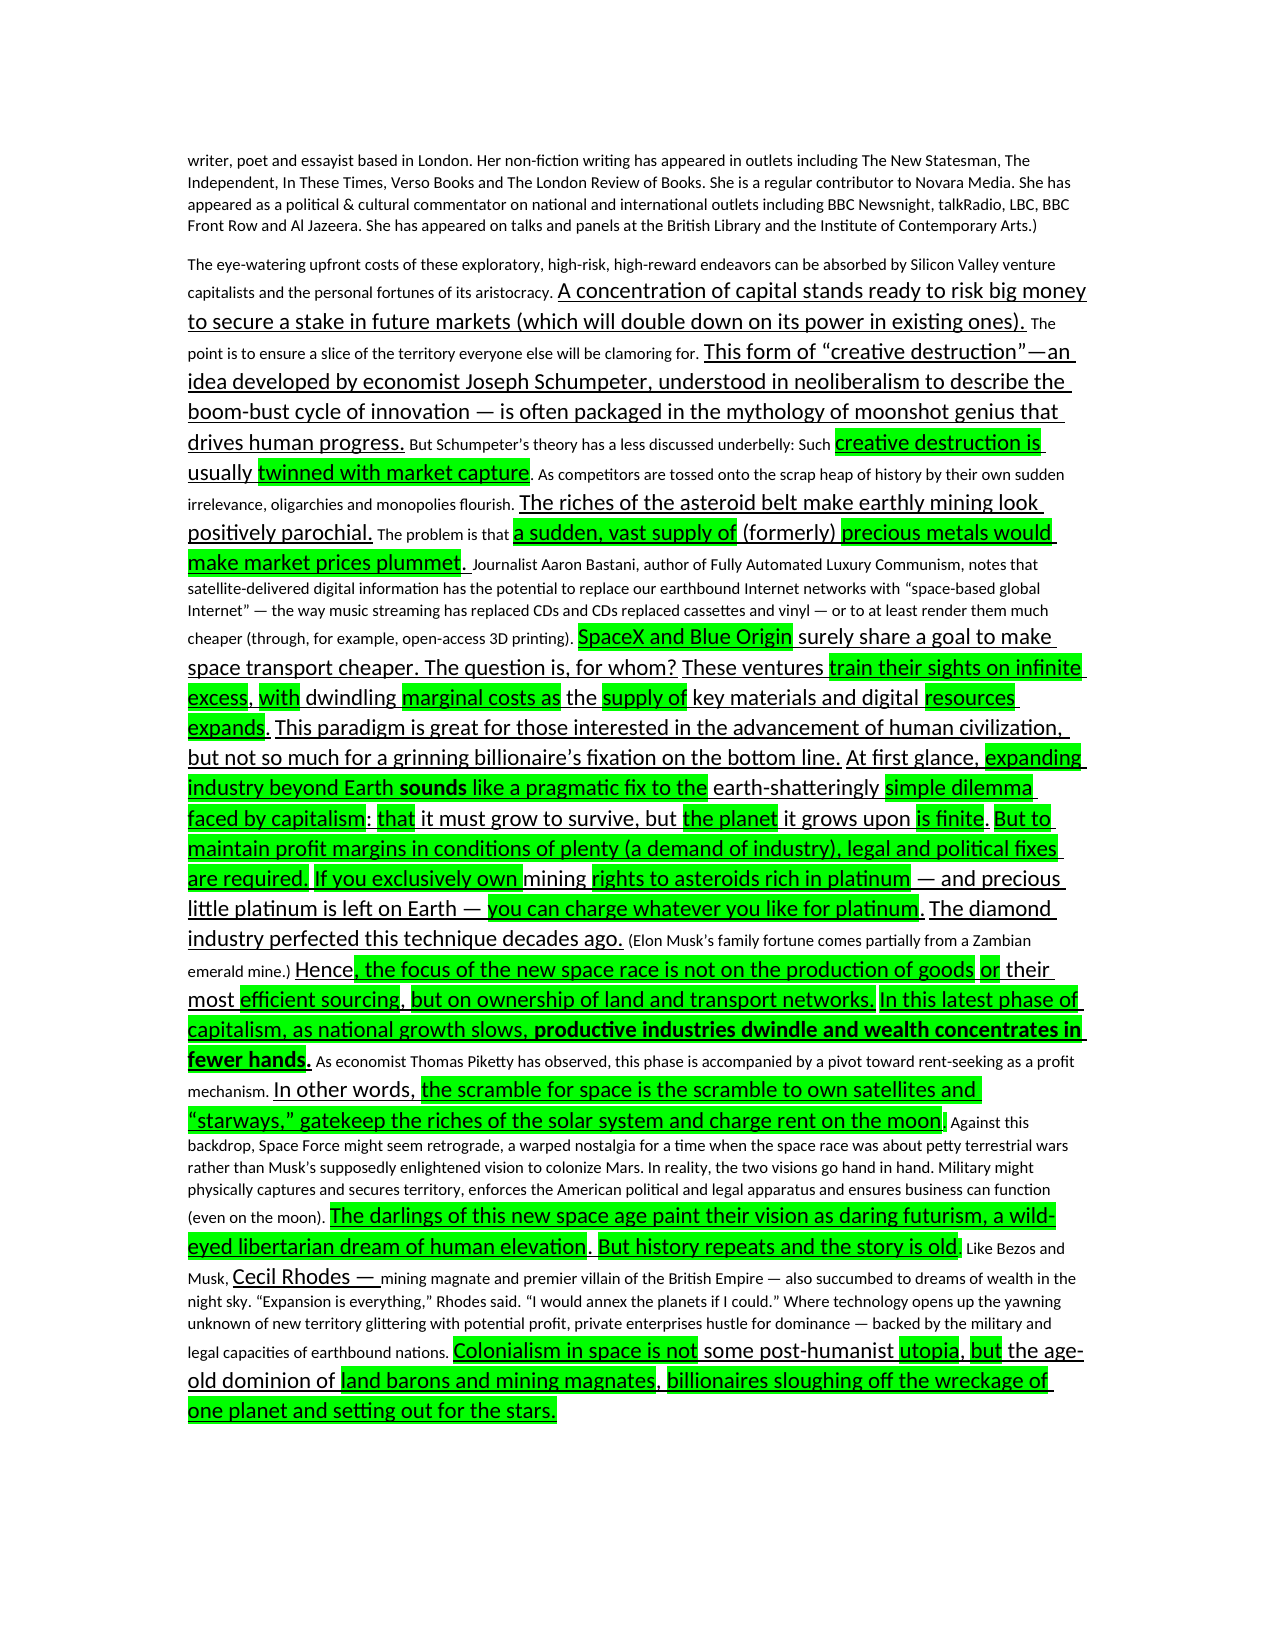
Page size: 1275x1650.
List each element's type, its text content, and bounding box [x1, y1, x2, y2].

text The eye-watering upfront costs of these exploratory, high-risk, high-reward endeavors can be absorbed by Silicon Valley venture capitalists and the personal fortunes of its aristocracy. A concentration of capital stands ready to risk big money to secure a stake in future markets (which will double down on its power in existing ones). The point is to ensure a slice of the territory everyone else will be clamoring for. This form of ​“creative destruction”—an idea developed by economist Joseph Schumpeter, understood in neoliberalism to describe the boom-bust cycle of innovation — is often packaged in the mythology of moonshot genius that drives human progress. But Schumpeter’s theory has a less discussed underbelly: Such creative destruction is usually twinned with market capture. As competitors are tossed onto the scrap heap of history by their own sudden irrelevance, oligarchies and monopolies flourish. The riches of the asteroid belt make earthly mining look positively parochial. The problem is that a sudden, vast supply of (formerly) precious metals would make market prices plummet. Journalist Aaron Bastani, author of Fully Automated Luxury Communism, notes that satellite-delivered digital information has the potential to replace our earthbound Internet networks with ​“space-based global Internet” — the way music streaming has replaced CDs and CDs replaced cassettes and vinyl — or to at least render them much cheaper (through, for example, open-access 3D printing). SpaceX and Blue Origin surely share a goal to make space transport cheaper. The question is, for whom? These ventures train their sights on infinite excess, with dwindling marginal costs as the supply of key materials and digital resources expands. This paradigm is great for those interested in the advancement of human civilization, but not so much for a grinning billionaire’s fixation on the bottom line. At first glance, expanding industry beyond Earth sounds like a pragmatic fix to the earth-shatteringly simple dilemma faced by capitalism: that it must grow to survive, but the planet it grows upon is finite. But to maintain profit margins in conditions of plenty (a demand of industry), legal and political fixes are required. If you exclusively own mining rights to asteroids rich in platinum — and precious little platinum is left on Earth — you can charge whatever you like for platinum. The diamond industry perfected this technique decades ago. (Elon Musk’s family fortune comes partially from a Zambian emerald mine.) Hence, the focus of the new space race is not on the production of goods or their most efficient sourcing, but on ownership of land and transport networks. In this latest phase of capitalism, as national growth slows, productive industries dwindle and wealth concentrates in fewer hands. As economist Thomas Piketty has observed, this phase is accompanied by a pivot toward rent-seeking as a profit mechanism. In other words, the scramble for space is the scramble to own satellites and ​“starways,” gatekeep the riches of the solar system and charge rent on the moon. Against this backdrop, Space Force might seem retrograde, a warped nostalgia for a time when the space race was about petty terrestrial wars rather than Musk’s supposedly enlightened vision to colonize Mars. In reality, the two visions go hand in hand. Military might physically captures and secures territory, enforces the American political and legal apparatus and ensures business can function (even on the moon). The darlings of this new space age paint their vision as daring futurism, a wild-eyed libertarian dream of human elevation. But history repeats and the story is old. Like Bezos and Musk, Cecil Rhodes — mining magnate and premier villain of the British Empire — also succumbed to dreams of wealth in the night sky. ​“Expansion is everything,” Rhodes said. ​“I would annex the planets if I could.” Where technology opens up the yawning unknown of new territory glittering with potential profit, private enterprises hustle for dominance — backed by the military and legal capacities of earthbound nations. Colonialism in space is not some post-humanist utopia, but the age-old dominion of land barons and mining magnates, billionaires sloughing off the wreckage of one planet and setting out for the stars. [187, 254, 1087, 1039]
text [187, 150, 1087, 236]
text The eye-watering upfront costs of these exploratory, high-risk, high-reward endeavors can be absorbed by Silicon Valley venture capitalists and the personal fortunes of its aristocracy. A concentration of capital stands ready to risk big money to secure a stake in future markets (which will double down on its power in existing ones). The point is to ensure a slice of the territory everyone else will be clamoring for. This form of ​“creative destruction”—an idea developed by economist Joseph Schumpeter, understood in neoliberalism to describe the boom-bust cycle of innovation — is often packaged in the mythology of moonshot genius that drives human progress. But Schumpeter’s theory has a less discussed underbelly: Such creative destruction is usually twinned with market capture. As competitors are tossed onto the scrap heap of history by their own sudden irrelevance, oligarchies and monopolies flourish. The riches of the asteroid belt make earthly mining look positively parochial. The problem is that a sudden, vast supply of (formerly) precious metals would make market prices plummet. Journalist Aaron Bastani, author of Fully Automated Luxury Communism, notes that satellite-delivered digital information has the potential to replace our earthbound Internet networks with ​“space-based global Internet” — the way music streaming has replaced CDs and CDs replaced cassettes and vinyl — or to at least render them much cheaper (through, for example, open-access 3D printing). SpaceX and Blue Origin surely share a goal to make space transport cheaper. The question is, for whom? These ventures train their sights on infinite excess, with dwindling marginal costs as the supply of key materials and digital resources expands. This paradigm is great for those interested in the advancement of human civilization, but not so much for a grinning billionaire’s fixation on the bottom line. At first glance, expanding industry beyond Earth sounds like a pragmatic fix to the earth-shatteringly simple dilemma faced by capitalism: that it must grow to survive, but the planet it grows upon is finite. But to maintain profit margins in conditions of plenty (a demand of industry), legal and political fixes are required. If you exclusively own mining rights to asteroids rich in platinum — and precious little platinum is left on Earth — you can charge whatever you like for platinum. The diamond industry perfected this technique decades ago. (Elon Musk’s family fortune comes partially from a Zambian emerald mine.) Hence, the focus of the new space race is not on the production of goods or their most efficient sourcing, but on ownership of land and transport networks. In this latest phase of capitalism, as national growth slows, productive industries dwindle and wealth concentrates in fewer hands. As economist Thomas Piketty has observed, this phase is accompanied by a pivot toward rent-seeking as a profit mechanism. In other words, the scramble for space is the scramble to own satellites and ​“starways,” gatekeep the riches of the solar system and charge rent on the moon. Against this backdrop, Space Force might seem retrograde, a warped nostalgia for a time when the space race was about petty terrestrial wars rather than Musk’s supposedly enlightened vision to colonize Mars. In reality, the two visions go hand in hand. Military might physically captures and secures territory, enforces the American political and legal apparatus and ensures business can function (even on the moon). The darlings of this new space age paint their vision as daring futurism, a wild-eyed libertarian dream of human elevation. But history repeats and the story is old. Like Bezos and Musk, Cecil Rhodes — mining magnate and premier villain of the British Empire — also succumbed to dreams of wealth in the night sky. ​“Expansion is everything,” Rhodes said. ​“I would annex the planets if I could.” Where technology opens up the yawning unknown of new territory glittering with potential profit, private enterprises hustle for dominance — backed by the military and legal capacities of earthbound nations. Colonialism in space is not some post-humanist utopia, but the age-old dominion of land barons and mining magnates, billionaires sloughing off the wreckage of one planet and setting out for the stars. [187, 1040, 1087, 1424]
